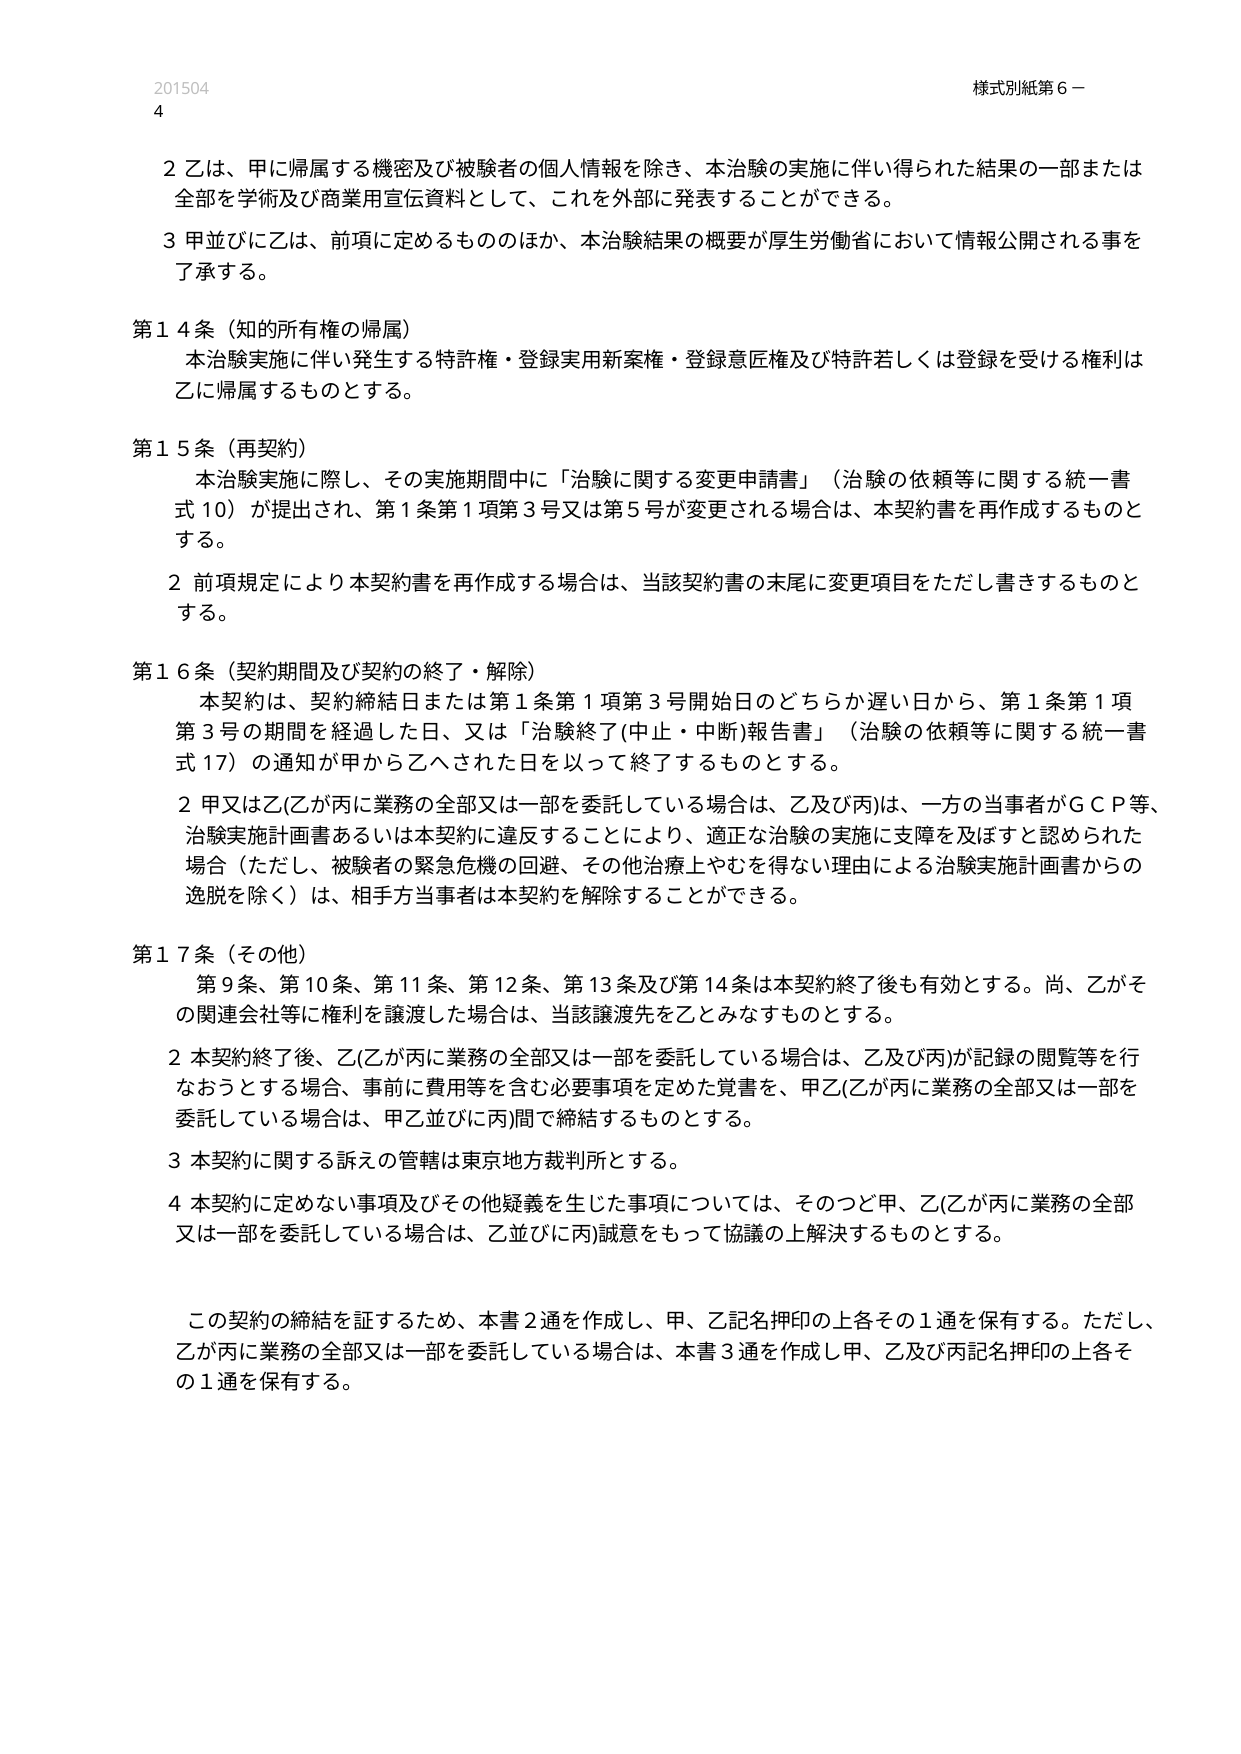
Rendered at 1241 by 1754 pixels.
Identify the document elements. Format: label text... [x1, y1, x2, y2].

text 第9条、第10条、第11条、第12条、第13条及び第14条は本契約終了後も有効とする。尚、乙がその関連会社等に権利を譲渡した場合は、当該譲渡先を乙とみなすものとする。 [176, 968, 1152, 1029]
text 第１４条（知的所有権の帰属） [132, 313, 1152, 344]
text ３ 本契約に関する訴えの管轄は東京地方裁判所とする。 [164, 1144, 1152, 1175]
text 第１５条（再契約） [132, 433, 1152, 463]
text 本契約は、契約締結日または第１条第1項第3号開始日のどちらか遅い日から、第１条第1項第3号の期間を経過した日、又は「治験終了(中止・中断)報告書」（治験の依頼等に関する統一書式17）の通知が甲から乙へされた日を以って終了するものとする。 [176, 685, 1152, 776]
text 第１６条（契約期間及び契約の終了・解除） [132, 655, 1152, 685]
text ２ 本契約終了後、乙(乙が丙に業務の全部又は一部を委託している場合は、乙及び丙)が記録の閲覧等を行なおうとする場合、事前に費用等を含む必要事項を定めた覚書を、甲乙(乙が丙に業務の全部又は一部を委託している場合は、甲乙並びに丙)間で締結するものとする。 [164, 1041, 1152, 1132]
text この契約の締結を証するため、本書２通を作成し、甲、乙記名押印の上各その１通を保有する。ただし、乙が丙に業務の全部又は一部を委託している場合は、本書３通を作成し甲、乙及び丙記名押印の上各その１通を保有する。 [176, 1305, 1152, 1395]
text ３ 甲並びに乙は、前項に定めるもののほか、本治験結果の概要が厚生労働省において情報公開される事を了承する。 [154, 225, 1152, 285]
text ４ 本契約に定めない事項及びその他疑義を生じた事項については、そのつど甲、乙(乙が丙に業務の全部又は一部を委託している場合は、乙並びに丙)誠意をもって協議の上解決するものとする。 [164, 1187, 1152, 1248]
text ２ 甲又は乙(乙が丙に業務の全部又は一部を委託している場合は、乙及び丙)は、一方の当事者がＧＣＰ等、治験実施計画書あるいは本契約に違反することにより、適正な治験の実施に支障を及ぼすと認められた場合（ただし、被験者の緊急危機の回避、その他治療上やむを得ない理由による治験実施計画書からの逸脱を除く）は、相手方当事者は本契約を解除することができる。 [154, 788, 1152, 909]
text ２ 前項規定により本契約書を再作成する場合は、当該契約書の末尾に変更項目をただし書きするものとする。 [164, 566, 1152, 626]
text ２ 乙は、甲に帰属する機密及び被験者の個人情報を除き、本治験の実施に伴い得られた結果の一部または全部を学術及び商業用宣伝資料として、これを外部に発表することができる。 [154, 152, 1152, 212]
text 第１７条（その他） [132, 938, 1152, 968]
text 本治験実施に際し、その実施期間中に「治験に関する変更申請書」（治験の依頼等に関する統一書式10）が提出され、第1条第1項第３号又は第５号が変更される場合は、本契約書を再作成するものとする。 [154, 463, 1152, 553]
text 本治験実施に伴い発生する特許権・登録実用新案権・登録意匠権及び特許若しくは登録を受ける権利は乙に帰属するものとする。 [154, 344, 1152, 404]
